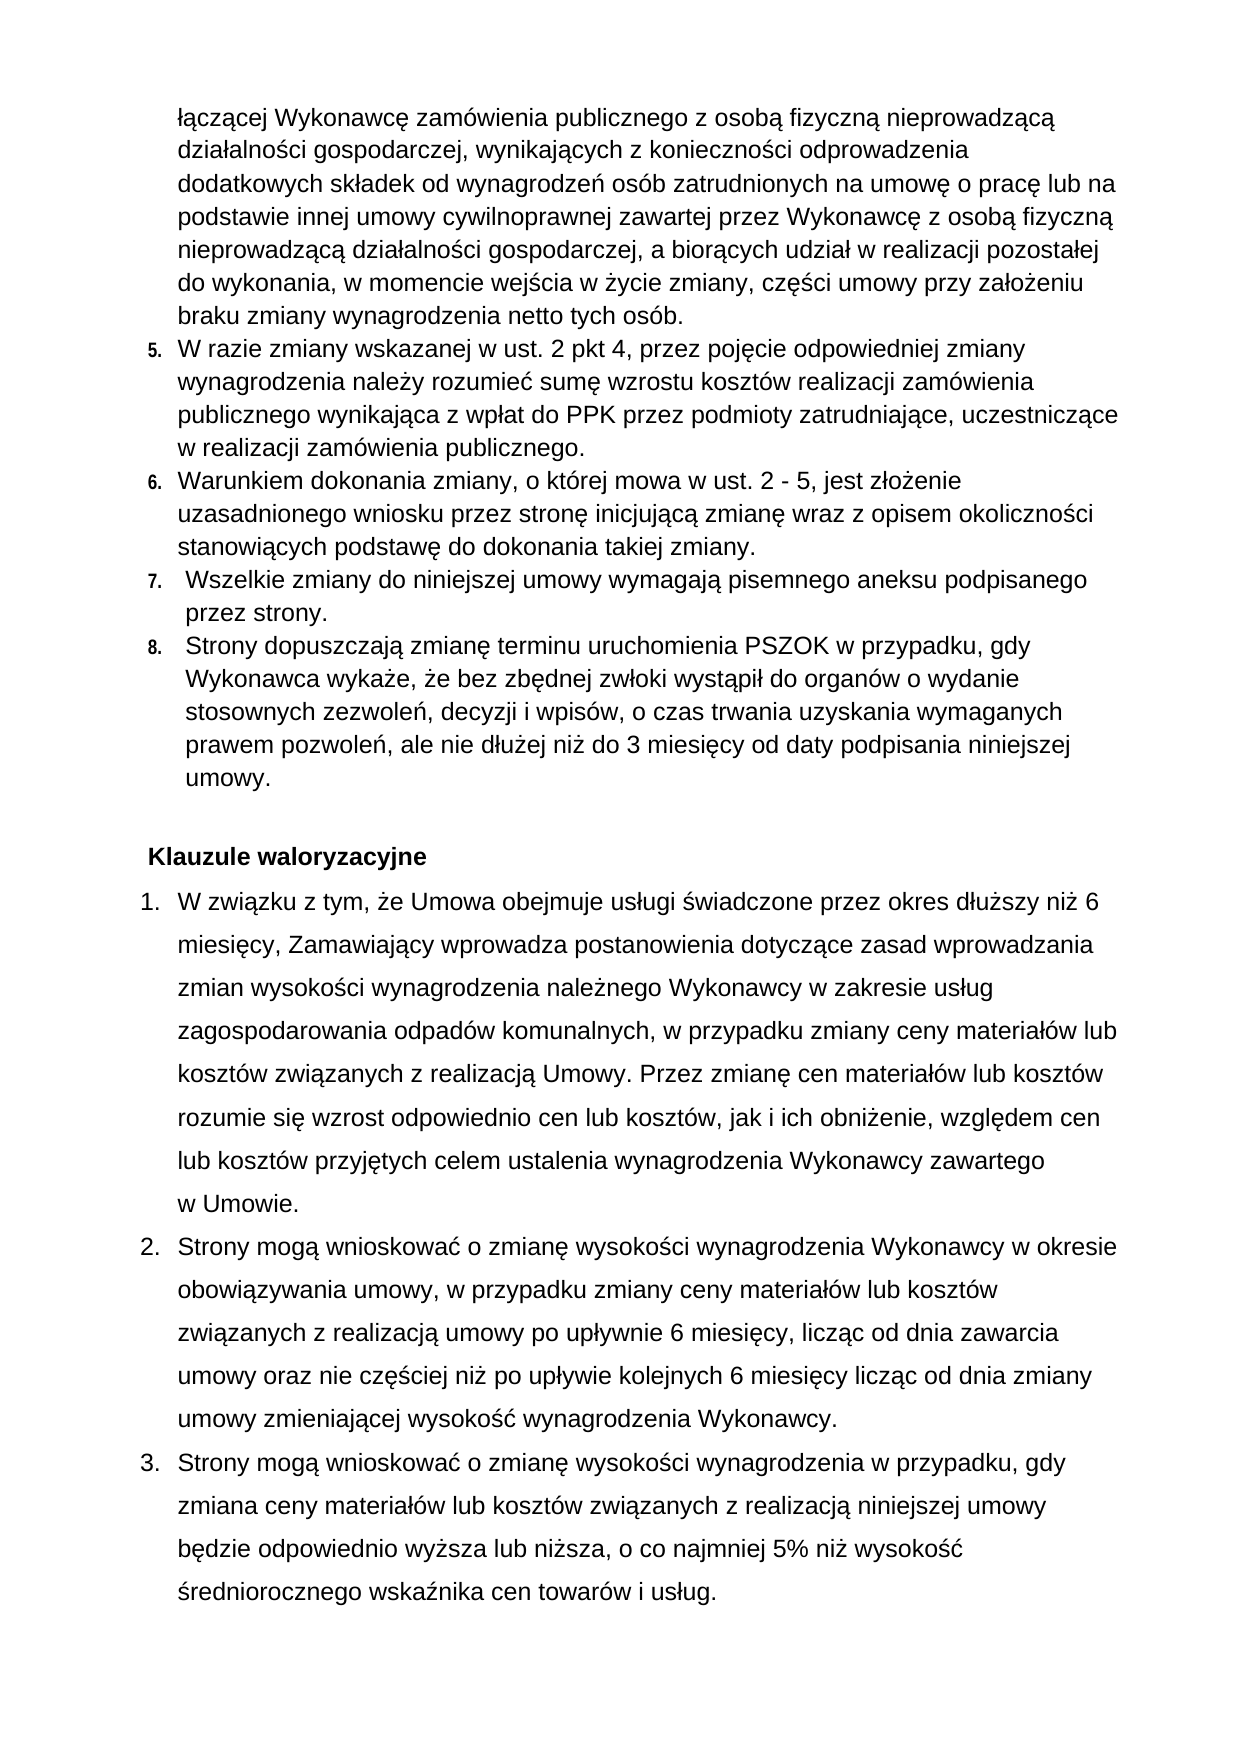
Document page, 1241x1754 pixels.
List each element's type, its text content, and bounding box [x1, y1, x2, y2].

list Strony mogą wnioskować o zmianę wysokości wynagrodzenia w przypadku, gdy zmiana ceny materiałów lub kosztów związanych z realizacją niniejszej umowy będzie odpowiednio wyższa lub niższa, o co najmniej 5% niż wysokość średniorocznego wskaźnika cen towarów i usług. [140, 1448, 1122, 1606]
list W razie zmiany wskazanej w ust. 2 pkt 4, przez pojęcie odpowiedniej zmiany wynagrodzenia należy rozumieć sumę wzrostu kosztów realizacji zamówienia publicznego wynikająca z wpłat do PPK przez podmioty zatrudniające, uczestniczące w realizacji zamówienia publicznego. [148, 334, 1122, 461]
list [148, 102, 1122, 329]
list Strony dopuszczają zmianę terminu uruchomienia PSZOK w przypadku, gdy Wykonawca wykaże, że bez zbędnej zwłoki wystąpił do organów o wydanie stosownych zezwoleń, decyzji i wpisów, o czas trwania uzyskania wymaganych prawem pozwoleń, ale nie dłużej niż do 3 miesięcy od daty podpisania niniejszej umowy. [148, 631, 1122, 792]
text Klauzule waloryzacyjne [148, 841, 1122, 870]
list Strony mogą wnioskować o zmianę wysokości wynagrodzenia Wykonawcy w okresie obowiązywania umowy, w przypadku zmiany ceny materiałów lub kosztów związanych z realizacją umowy po upływnie 6 miesięcy, licząc od dnia zawarcia umowy oraz nie częściej niż po upływie kolejnych 6 miesięcy licząc od dnia zmiany umowy zmieniającej wysokość wynagrodzenia Wykonawcy. [140, 1232, 1122, 1433]
list Wszelkie zmiany do niniejszej umowy wymagają pisemnego aneksu podpisanego przez strony. [148, 565, 1122, 627]
list Warunkiem dokonania zmiany, o której mowa w ust. 2 - 5, jest złożenie uzasadnionego wniosku przez stronę inicjującą zmianę wraz z opisem okoliczności stanowiących podstawę do dokonania takiej zmiany. [148, 466, 1122, 561]
list W związku z tym, że Umowa obejmuje usługi świadczone przez okres dłuższy niż 6 miesięcy, Zamawiający wprowadza postanowienia dotyczące zasad wprowadzania zmian wysokości wynagrodzenia należnego Wykonawcy w zakresie usług zagospodarowania odpadów komunalnych, w przypadku zmiany ceny materiałów lub kosztów związanych z realizacją Umowy. Przez zmianę cen materiałów lub kosztów rozumie się wzrost odpowiednio cen lub kosztów, jak i ich obniżenie, względem cen lub kosztów przyjętych celem ustalenia wynagrodzenia Wykonawcy zawartego w Umowie. [140, 887, 1122, 1218]
